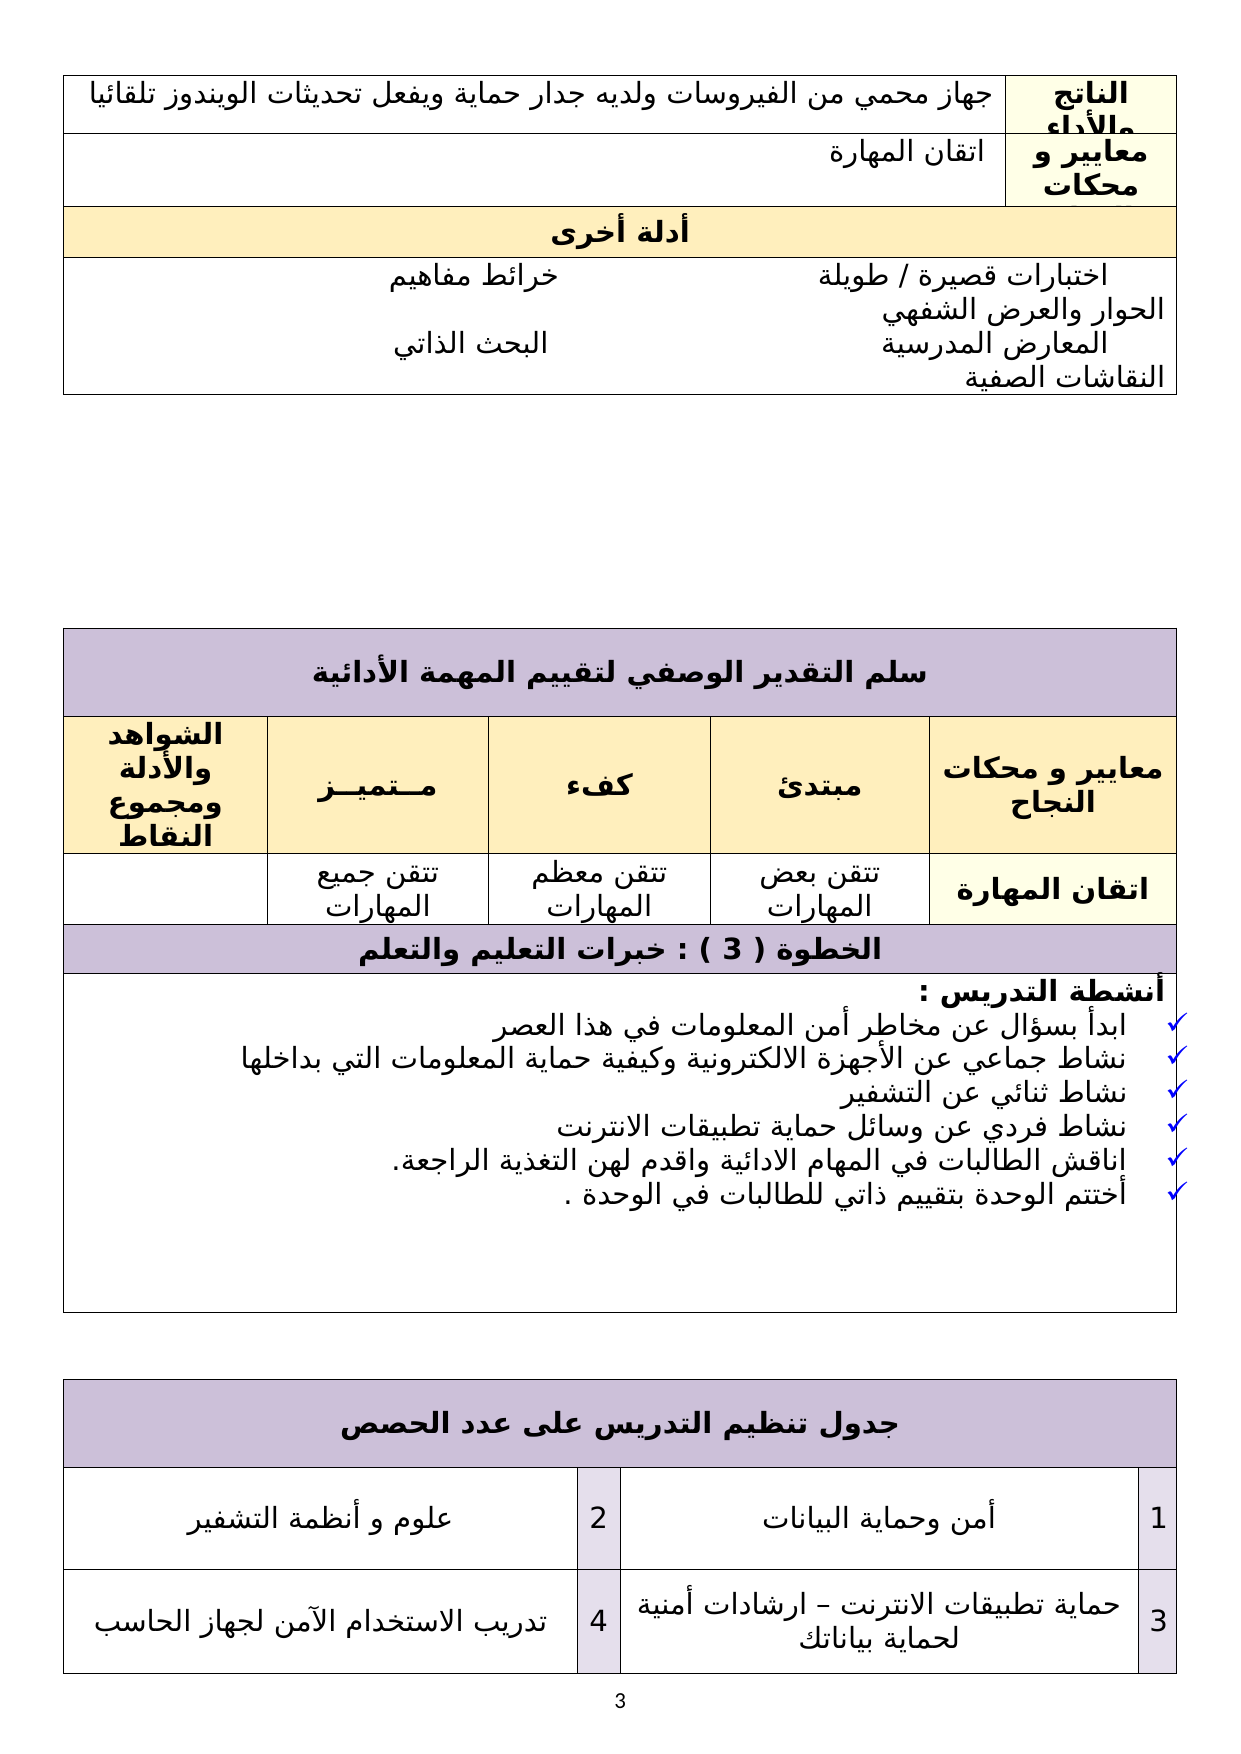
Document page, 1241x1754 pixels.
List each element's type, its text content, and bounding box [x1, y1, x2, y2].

table_cell مبتدئ [711, 717, 929, 853]
table_cell معايير و محكات النجاح [1006, 134, 1176, 206]
table_cell أنشطة التدريس : ابدأ بسؤال عن مخاطر أمن المعلومات في هذا العصر نشاط جماعي عن الأجهزة الالكترونية وكيفية حماية المعلومات التي بداخلها نشاط ثنائي عن التشفير نشاط فردي عن وسائل حماية تطبيقات الانترنت اناقش الطالبات في المهام الادائية واقدم لهن التغذية الراجعة. أختتم الوحدة بتقييم ذاتي للطالبات في الوحدة . [64, 974, 1176, 1312]
table_cell تتقن جميع المهارات [268, 854, 488, 924]
table_cell جهاز محمي من الفيروسات ولديه جدار حماية ويفعل تحديثات الويندوز تلقائيا [64, 76, 1005, 133]
table_cell حماية تطبيقات الانترنت – ارشادات أمنية لحماية بياناتك [621, 1570, 1138, 1673]
table_cell الخطوة ( 3 ) : خبرات التعليم والتعلم [64, 925, 1176, 973]
table_cell 2 [578, 1468, 620, 1569]
table_cell [64, 854, 267, 924]
table_cell أمن وحماية البيانات [621, 1468, 1138, 1569]
table_header جدول تنظيم التدريس على عدد الحصص [64, 1380, 1176, 1467]
table_cell الناتج والأداء والغرض [1006, 76, 1176, 133]
table_cell كفء [489, 717, 710, 853]
table_cell معايير و محكات النجاح [930, 717, 1176, 853]
table_cell 1 [1139, 1468, 1176, 1569]
table_cell تتقن بعض المهارات [711, 854, 929, 924]
table_cell علوم و أنظمة التشفير [64, 1468, 577, 1569]
table_cell اختبارات قصيرة / طويلة خرائط مفاهيم الحوار والعرض الشفهي المعارض المدرسية البحث الذاتي النقاشات الصفية [64, 258, 1176, 394]
table_cell الشواهد والأدلة ومجموع النقاط [64, 717, 267, 853]
table_cell 4 [578, 1570, 620, 1673]
table_cell مــتميــز [268, 717, 488, 853]
table_cell اتقان المهارة [64, 134, 1005, 206]
table_cell تدريب الاستخدام الآمن لجهاز الحاسب [64, 1570, 577, 1673]
table_header سلم التقدير الوصفي لتقييم المهمة الأدائية [64, 629, 1176, 716]
table_cell اتقان المهارة [930, 854, 1176, 924]
table_cell تتقن معظم المهارات [489, 854, 710, 924]
table_cell 3 [1139, 1570, 1176, 1673]
table_cell أدلة أخرى [64, 207, 1176, 257]
